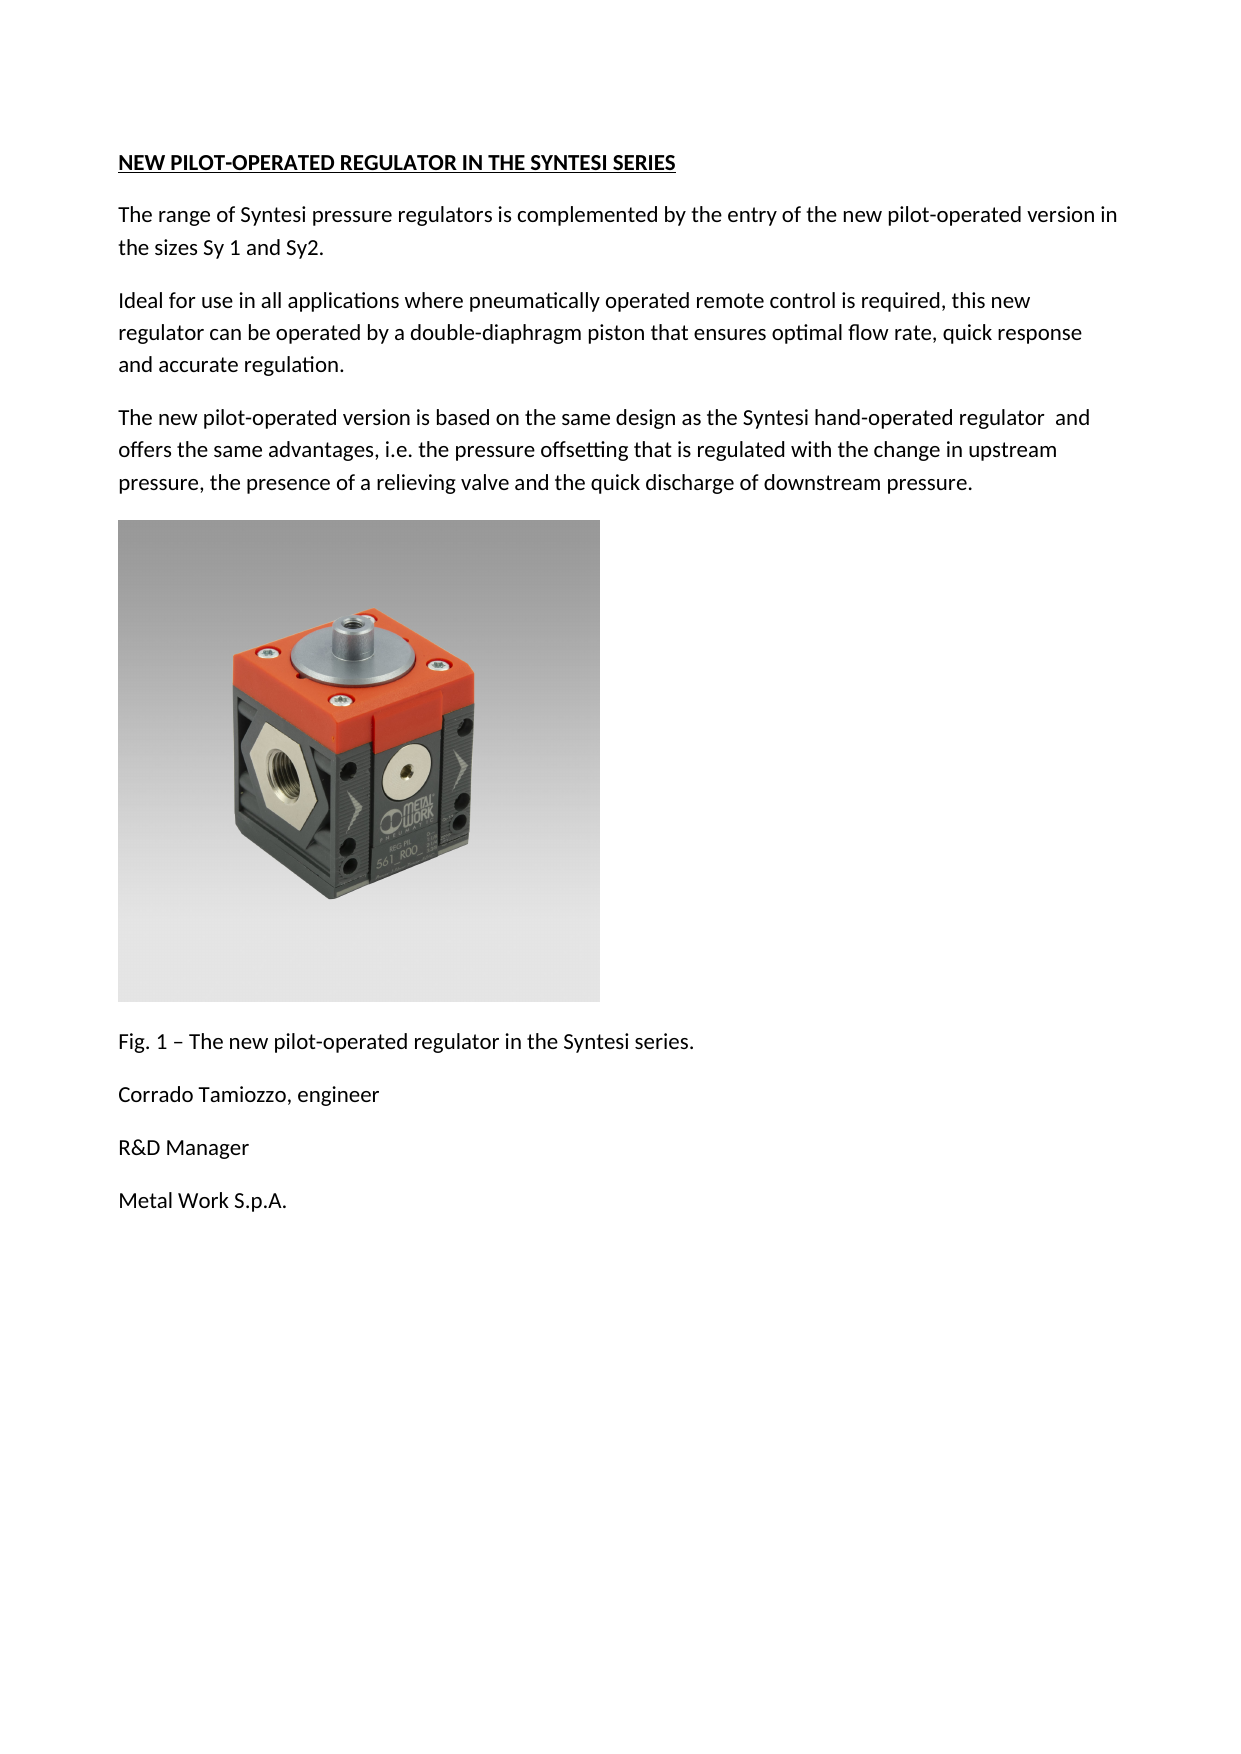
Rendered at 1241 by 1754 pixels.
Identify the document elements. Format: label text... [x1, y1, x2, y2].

text Fig. 1 – The new pilot-operated regulator in the Syntesi series. [118, 1027, 1122, 1055]
text Corrado Tamiozzo, engineer [118, 1080, 1122, 1108]
text R&D Manager [118, 1133, 1122, 1161]
text NEW PILOT-OPERATED REGULATOR IN THE SYNTESI SERIES [118, 148, 1122, 176]
text The range of Syntesi pressure regulators is complemented by the entry of the new pilot-operated version in the sizes Sy 1 and Sy2. [118, 201, 1122, 261]
text Ideal for use in all applications where pneumatically operated remote control is required, this new regulator can be operated by a double-diaphragm piston that ensures optimal flow rate, quick response and accurate regulation. [118, 286, 1122, 378]
picture [118, 520, 600, 1002]
text Metal Work S.p.A. [118, 1186, 1122, 1214]
text The new pilot-operated version is based on the same design as the Syntesi hand-operated regulator and offers the same advantages, i.e. the pressure offsetting that is regulated with the change in upstream pressure, the presence of a relieving valve and the quick discharge of downstream pressure. [118, 403, 1122, 496]
